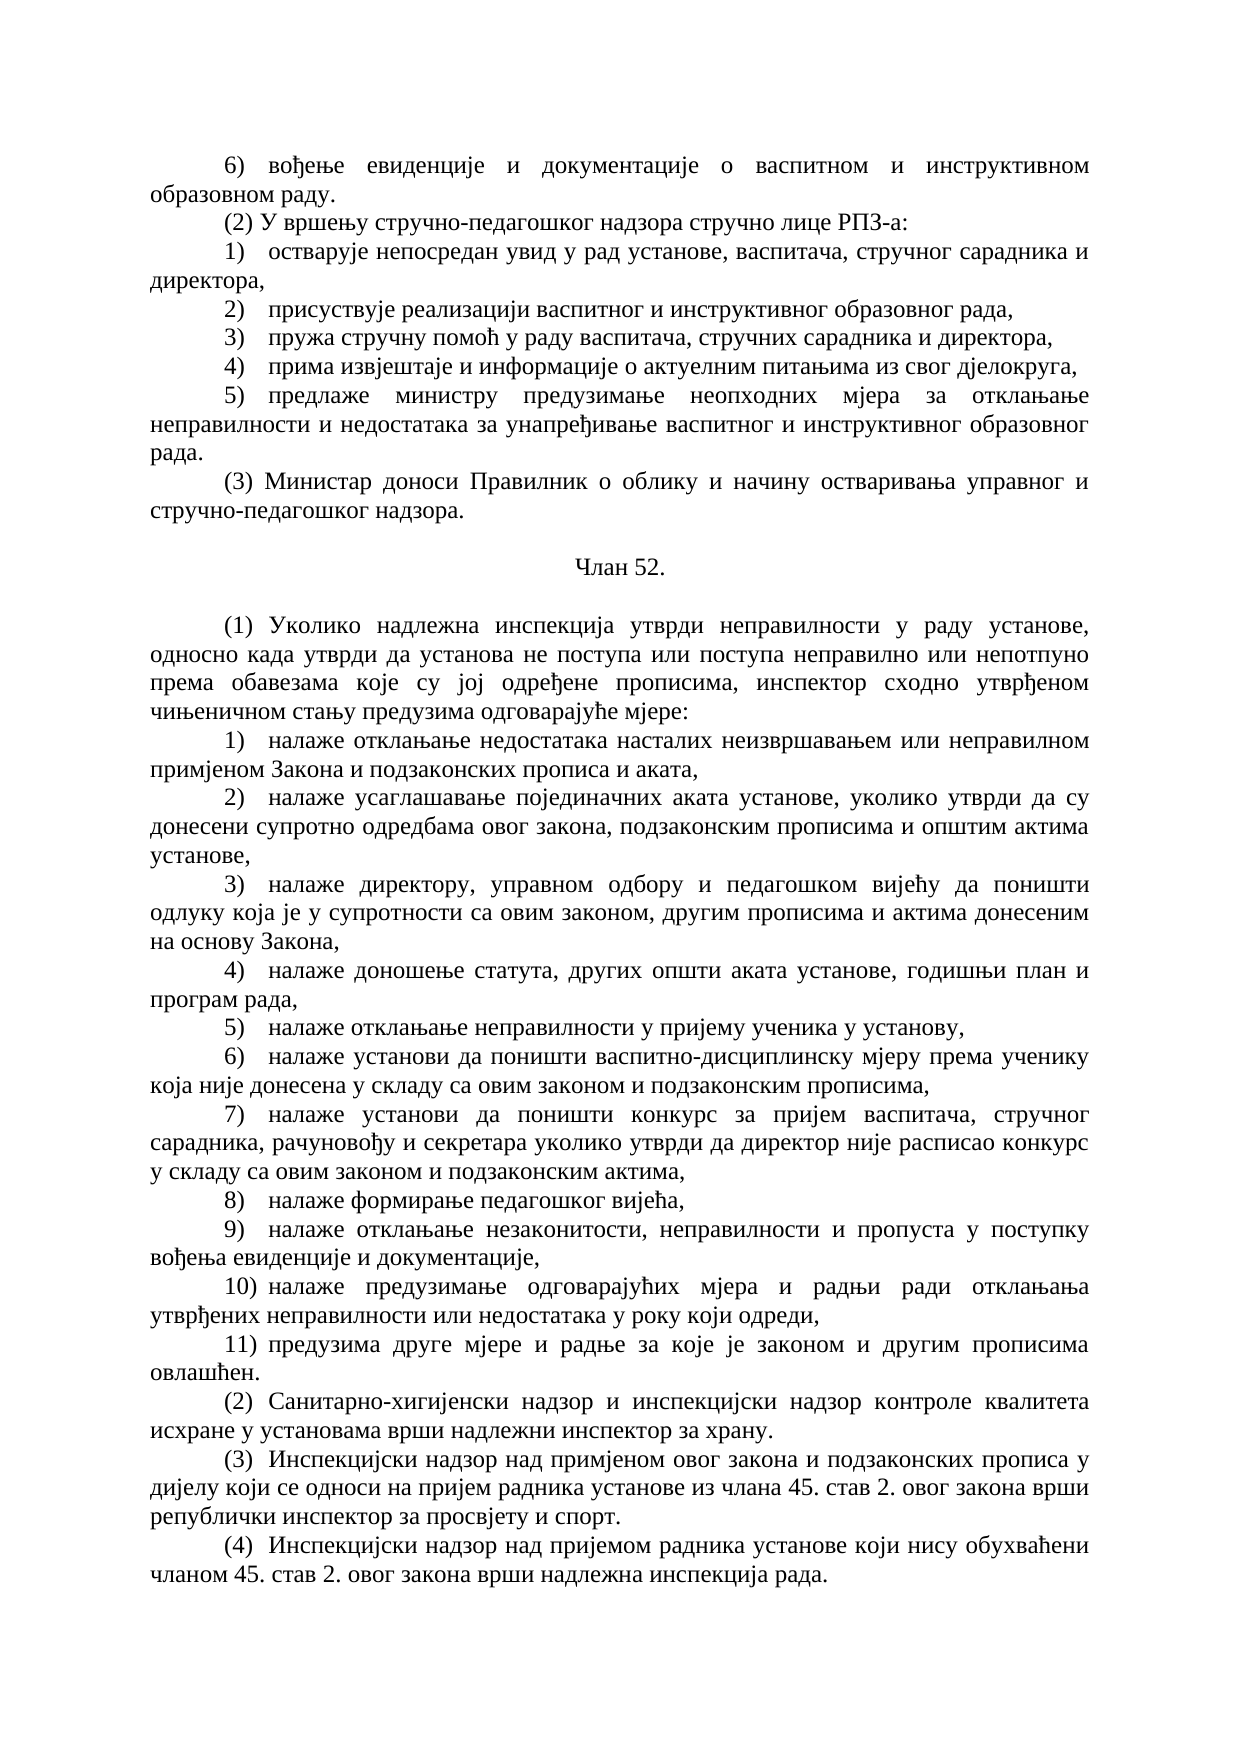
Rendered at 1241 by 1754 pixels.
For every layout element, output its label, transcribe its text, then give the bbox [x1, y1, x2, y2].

list предлаже министру предузимање неопходних мјера за отклањање неправилности и недостатака за унапређивање васпитног и инструктивног образовног рада. [150, 380, 1090, 466]
list налаже предузимање одговарајућих мјера и радњи ради отклањања утврђених неправилности или недостатака у року који одреди, [150, 1271, 1090, 1329]
list налаже усаглашавање појединачних аката установе, уколико утврди да су донесени супротно одредбама овог закона, подзаконским прописима и општим актима установе, [150, 782, 1090, 869]
list присуствује реализацији васпитног и инструктивног образовног рада, [150, 294, 1090, 322]
list налаже установи да поништи васпитно-дисциплинску мјеру према ученику која није донесена у складу са овим законом и подзаконским прописима, [150, 1041, 1090, 1099]
list налаже формирање педагошког вијећа, [150, 1185, 1090, 1214]
list вођење евиденције и документације о васпитном и инструктивном образовном раду. [150, 150, 1090, 207]
list налаже директору, управном одбору и педагошком вијећу да поништи одлуку која је у супротности са овим законом, другим прописима и актима донесеним на основу Закона, [150, 869, 1090, 955]
list остварује непосредан увид у рад установе, васпитача, стручног сарадника и директора, [150, 236, 1090, 294]
list налаже установи да поништи конкурс за пријем васпитача, стручног сарадника, рачуновођу и секретара уколико утврди да директор није расписао конкурс у складу са овим законом и подзаконским актима, [150, 1099, 1090, 1185]
list Члан 52. [150, 552, 1090, 581]
text (2) У вршењу стручно-педагошког надзора стручно лице РПЗ-а: [150, 207, 1090, 236]
list налаже отклањање неправилности у пријему ученика у установу, [150, 1012, 1090, 1041]
list прима извјештаје и информације о актуелним питањима из свог дјелокруга, [150, 351, 1090, 380]
list пружа стручну помоћ у раду васпитача, стручних сарадника и директора, [150, 322, 1090, 351]
list Инспекцијски надзор над примјеном овог закона и подзаконских прописа у дијелу који се односи на пријем радника установе из члана 45. став 2. овог закона врши републички инспектор за просвјету и спорт. [150, 1444, 1090, 1530]
list налаже доношење статута, других општи аката установе, годишњи план и програм рада, [150, 955, 1090, 1012]
list Санитарно-хигијенски надзор и инспекцијски надзор контроле квалитета исхране у установама врши надлежни инспектор за храну. [150, 1386, 1090, 1444]
list предузима друге мјере и радње за које је законом и другим прописима овлашћен. [150, 1329, 1090, 1386]
list налаже отклањање незаконитости, неправилности и пропуста у поступку вођења евиденције и документације, [150, 1214, 1090, 1271]
list Уколико надлежна инспекција утврди неправилности у раду установе, односно када утврди да установа не поступа или поступа неправилно или непотпуно према обавезама које су јој одређене прописима, инспектор сходно утврђеном чињеничном стању предузима одговарајуће мјере: [150, 610, 1090, 725]
list налаже отклањање недостатака насталих неизвршавањем или неправилном примјеном Закона и подзаконских прописа и аката, [150, 725, 1090, 782]
text (3) Министар доноси Правилник о облику и начину остваривања управног и стручно-педагошког надзора. [150, 466, 1090, 524]
list Инспекцијски надзор над пријемом радника установе који нису обухваћени чланом 45. став 2. овог закона врши надлежна инспекција рада. [150, 1530, 1090, 1587]
